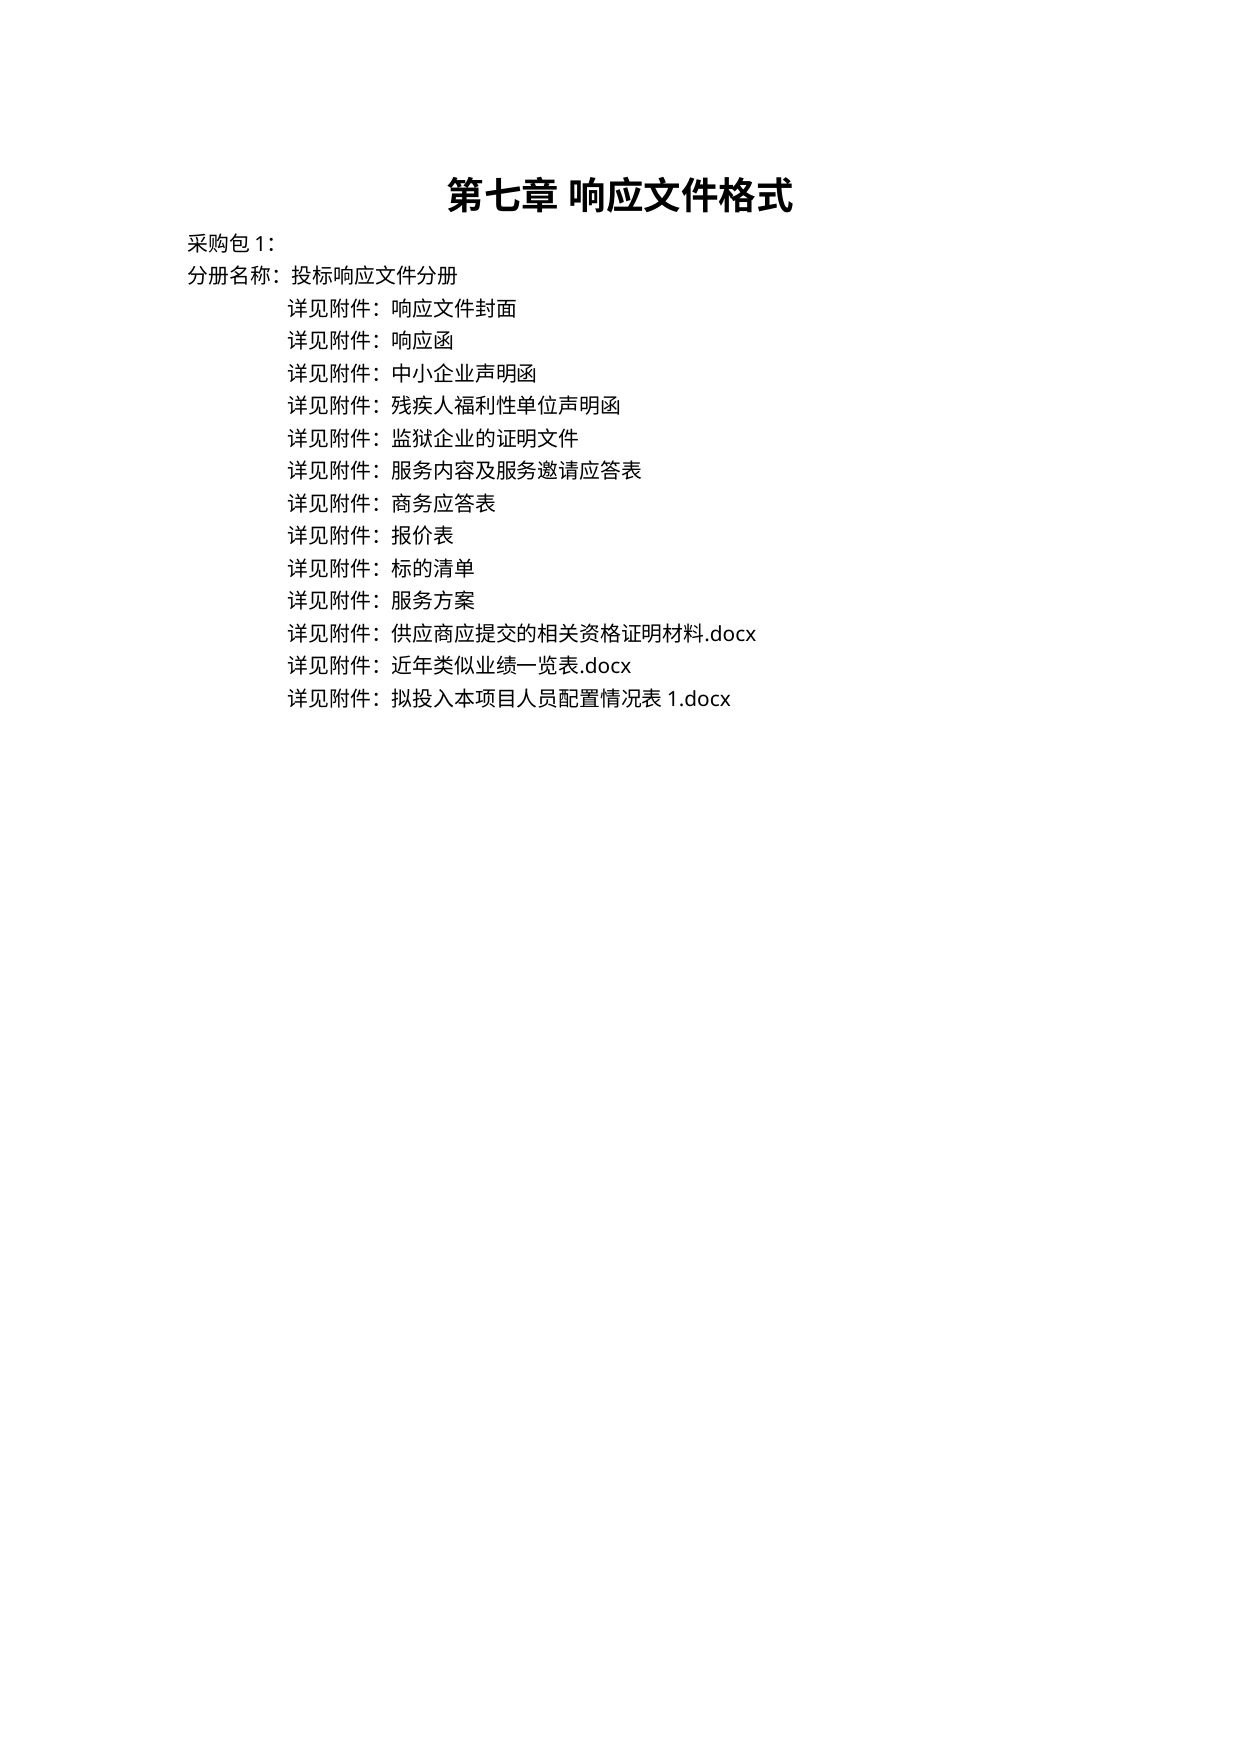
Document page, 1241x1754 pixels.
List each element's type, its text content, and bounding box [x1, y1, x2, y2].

text 第七章 响应文件格式 [187, 162, 1053, 227]
text 详见附件：标的清单 [187, 552, 1053, 584]
text 详见附件：残疾人福利性单位声明函 [187, 389, 1053, 422]
text 详见附件：供应商应提交的相关资格证明材料.docx [187, 617, 1053, 649]
text 采购包1： [187, 227, 1053, 259]
text 详见附件：商务应答表 [187, 487, 1053, 519]
text 详见附件：拟投入本项目人员配置情况表1.docx [187, 682, 1053, 714]
text 详见附件：监狱企业的证明文件 [187, 422, 1053, 454]
text 详见附件：中小企业声明函 [187, 357, 1053, 389]
text 详见附件：服务内容及服务邀请应答表 [187, 454, 1053, 487]
text 详见附件：响应函 [187, 324, 1053, 357]
text 分册名称：投标响应文件分册 [187, 259, 1053, 292]
text 详见附件：近年类似业绩一览表.docx [187, 649, 1053, 682]
text 详见附件：响应文件封面 [187, 292, 1053, 324]
text 详见附件：服务方案 [187, 584, 1053, 617]
text 详见附件：报价表 [187, 519, 1053, 552]
